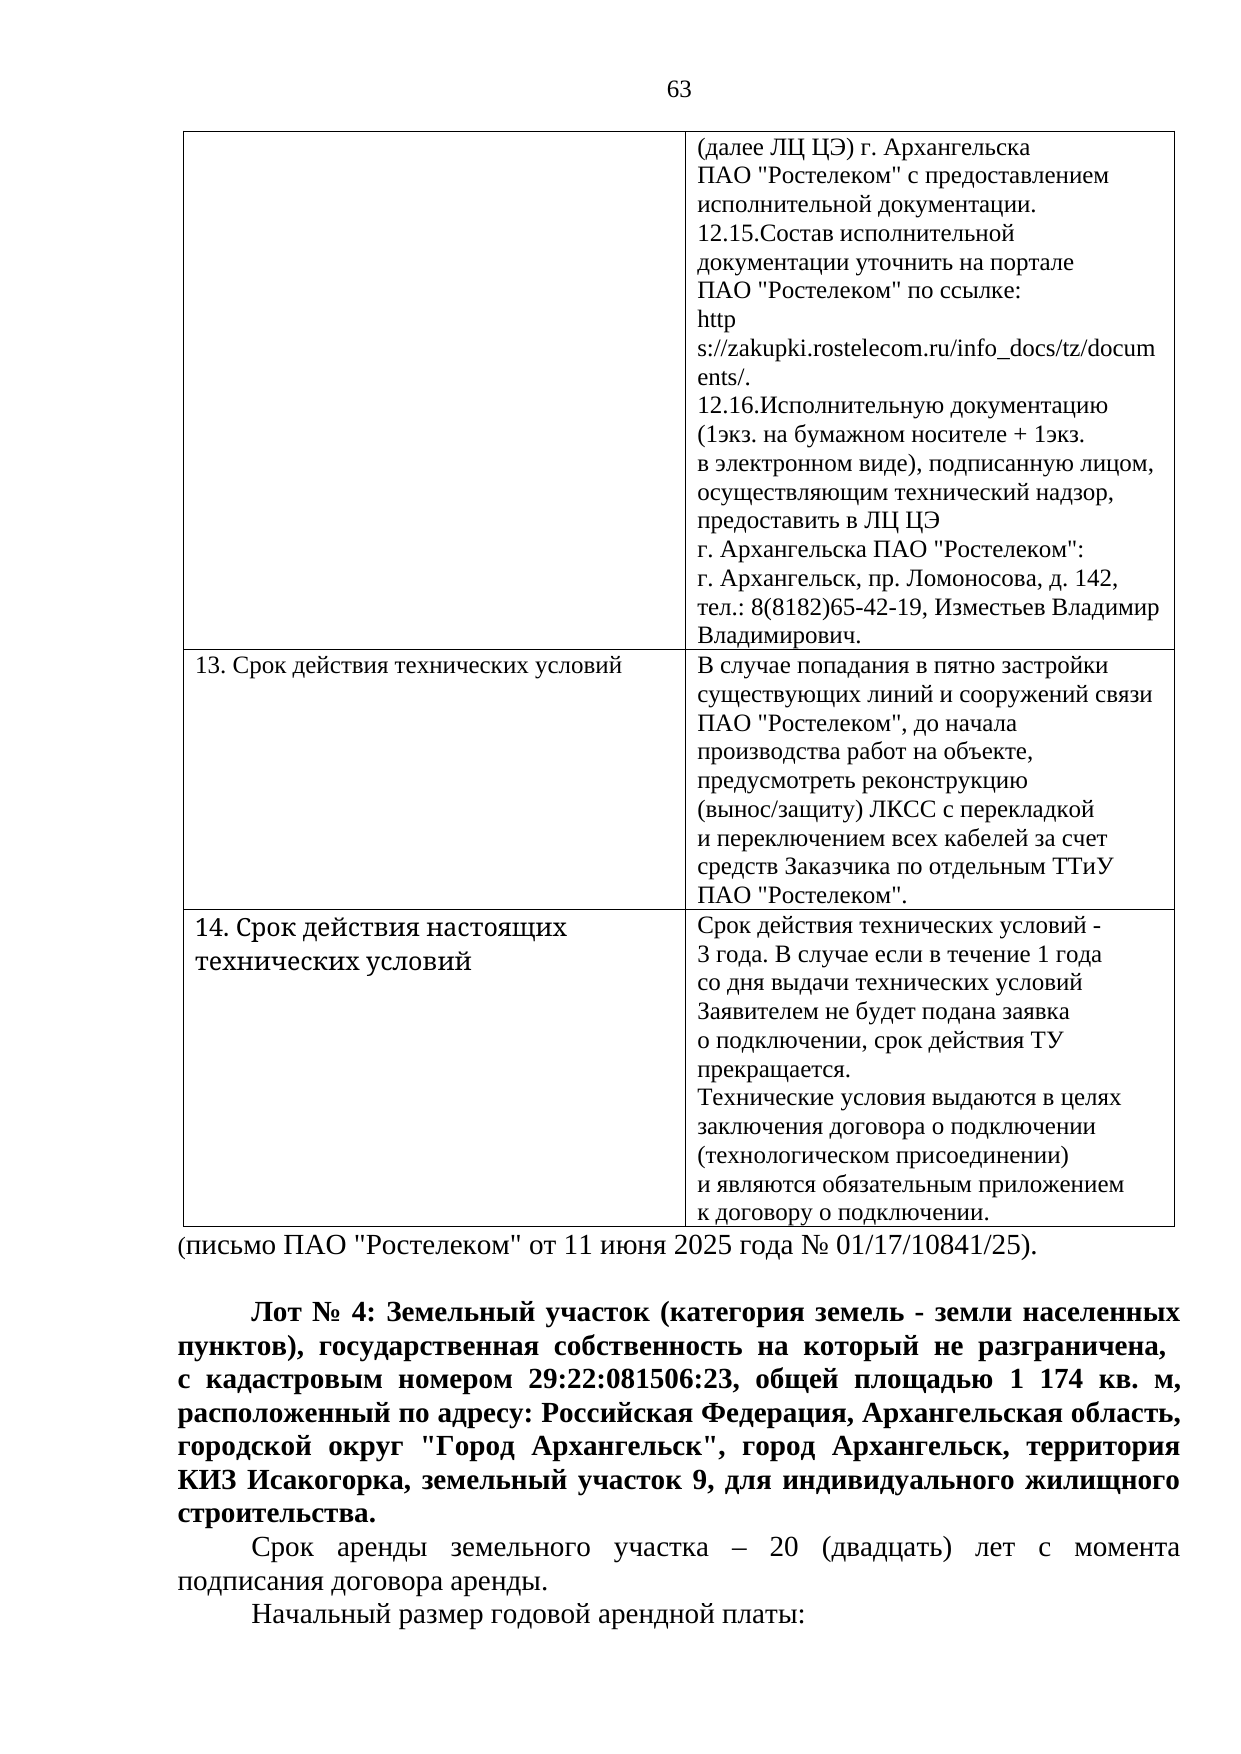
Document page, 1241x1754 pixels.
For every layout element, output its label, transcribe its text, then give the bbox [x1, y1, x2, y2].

text Лот № 4: Земельный участок (категория земель - земли населенных пунктов), государственная собственность на который не разграничена, с кадастровым номером 29:22:081506:23, общей площадью 1 174 кв. м, расположенный по адресу: Российская Федерация, Архангельская область, городской округ "Город Архангельск", город Архангельск, территория КИЗ Исакогорка, земельный участок 9, для индивидуального жилищного строительства. [177, 1294, 1181, 1529]
table_cell 14. Срок действия настоящих технических условий [184, 910, 685, 1226]
text Срок аренды земельного участка – 20 (двадцать) лет с момента подписания договора аренды. [177, 1529, 1181, 1596]
text (письмо ПАО "Ростелеком" от 11 июня 2025 года № 01/17/10841/25). [177, 1227, 1178, 1261]
table_cell Срок действия технических условий - 3 года. В случае если в течение 1 года со дня выдачи технических условий Заявителем не будет подана заявка о подключении, срок действия ТУ прекращается. Технические условия выдаются в целях заключения договора о подключении (технологическом присоединении) и являются обязательным приложением к договору о подключении. [686, 910, 1174, 1226]
text Начальный размер годовой арендной платы: [177, 1596, 1181, 1630]
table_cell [184, 132, 685, 649]
table_cell 13. Срок действия технических условий [184, 650, 685, 909]
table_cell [686, 132, 1174, 649]
table_cell В случае попадания в пятно застройки существующих линий и сооружений связи ПАО "Ростелеком", до начала производства работ на объекте, предусмотреть реконструкцию (вынос/защиту) ЛКСС с перекладкой и переключением всех кабелей за счет средств Заказчика по отдельным ТТиУ ПАО "Ростелеком". [686, 650, 1174, 909]
